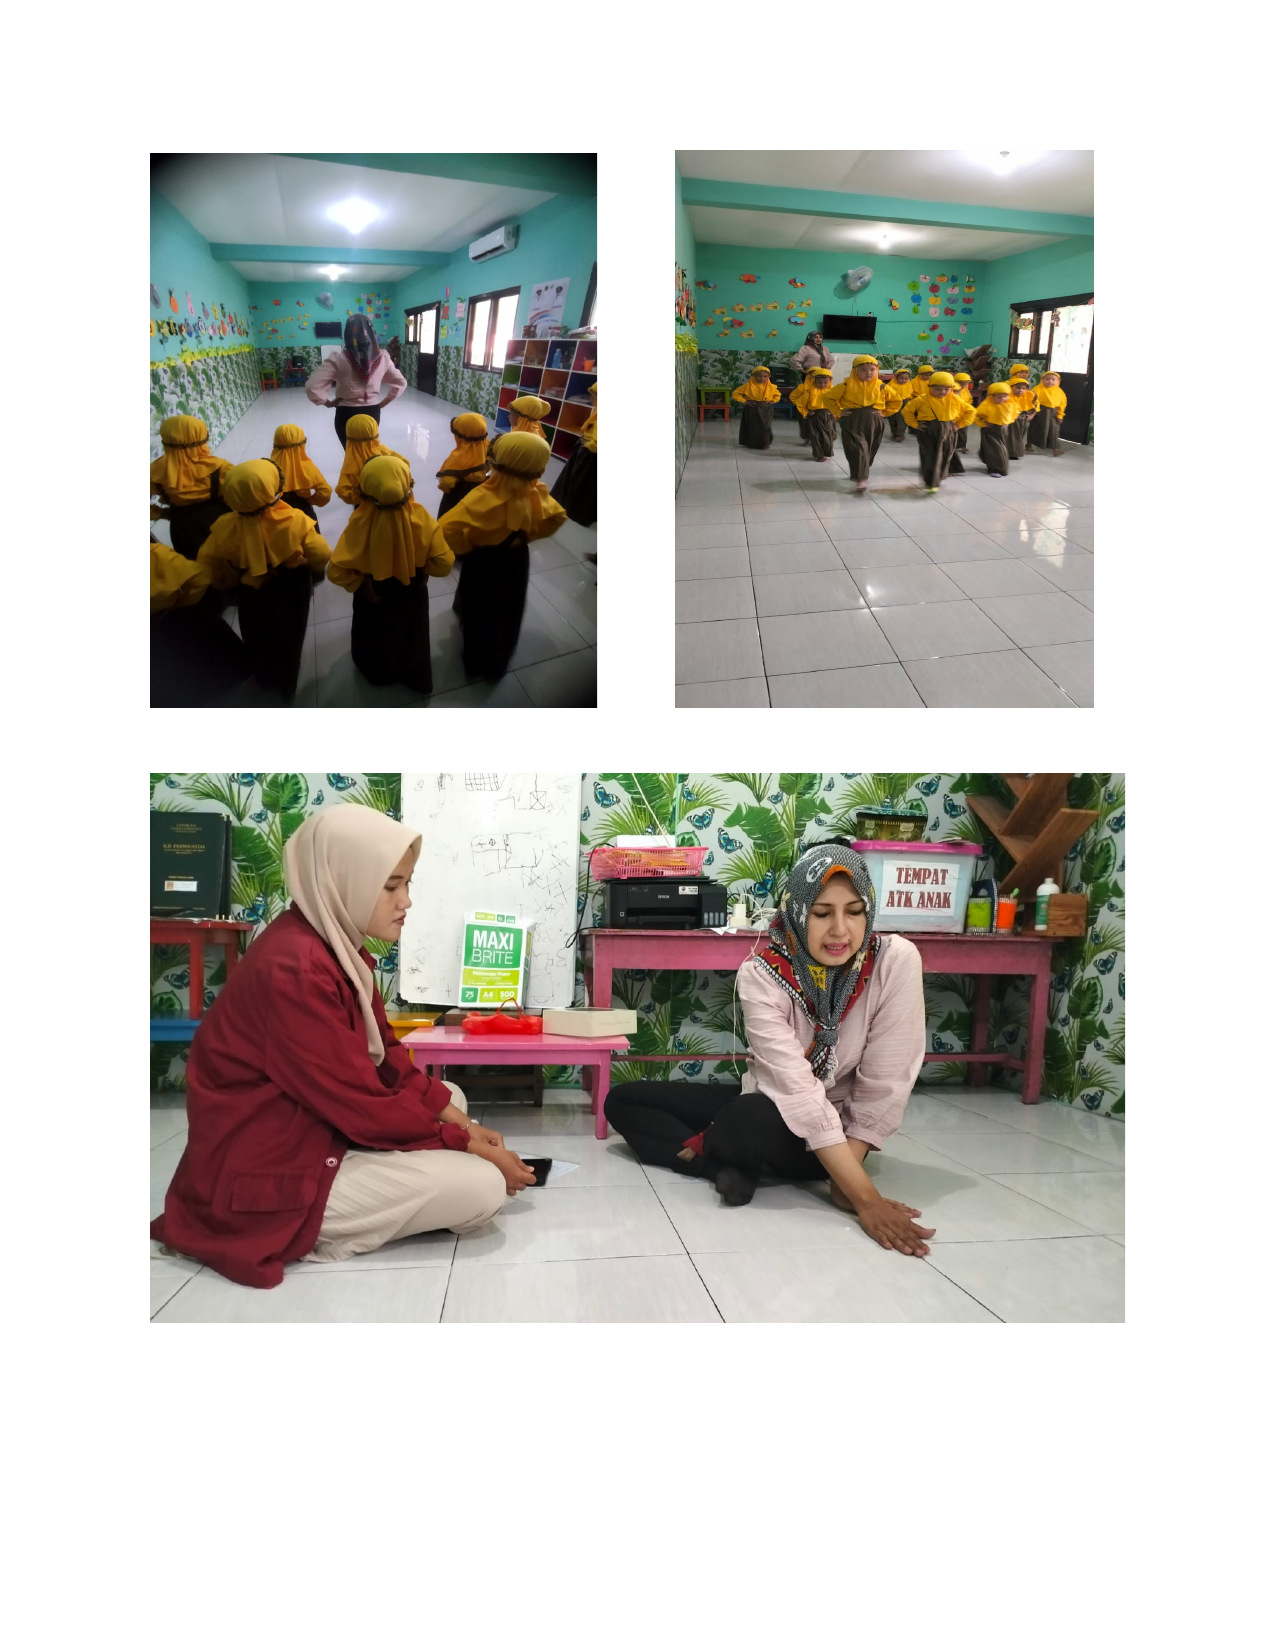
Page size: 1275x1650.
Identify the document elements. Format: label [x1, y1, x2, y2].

picture [150, 773, 1125, 1323]
picture [150, 153, 598, 708]
picture [675, 150, 1094, 708]
